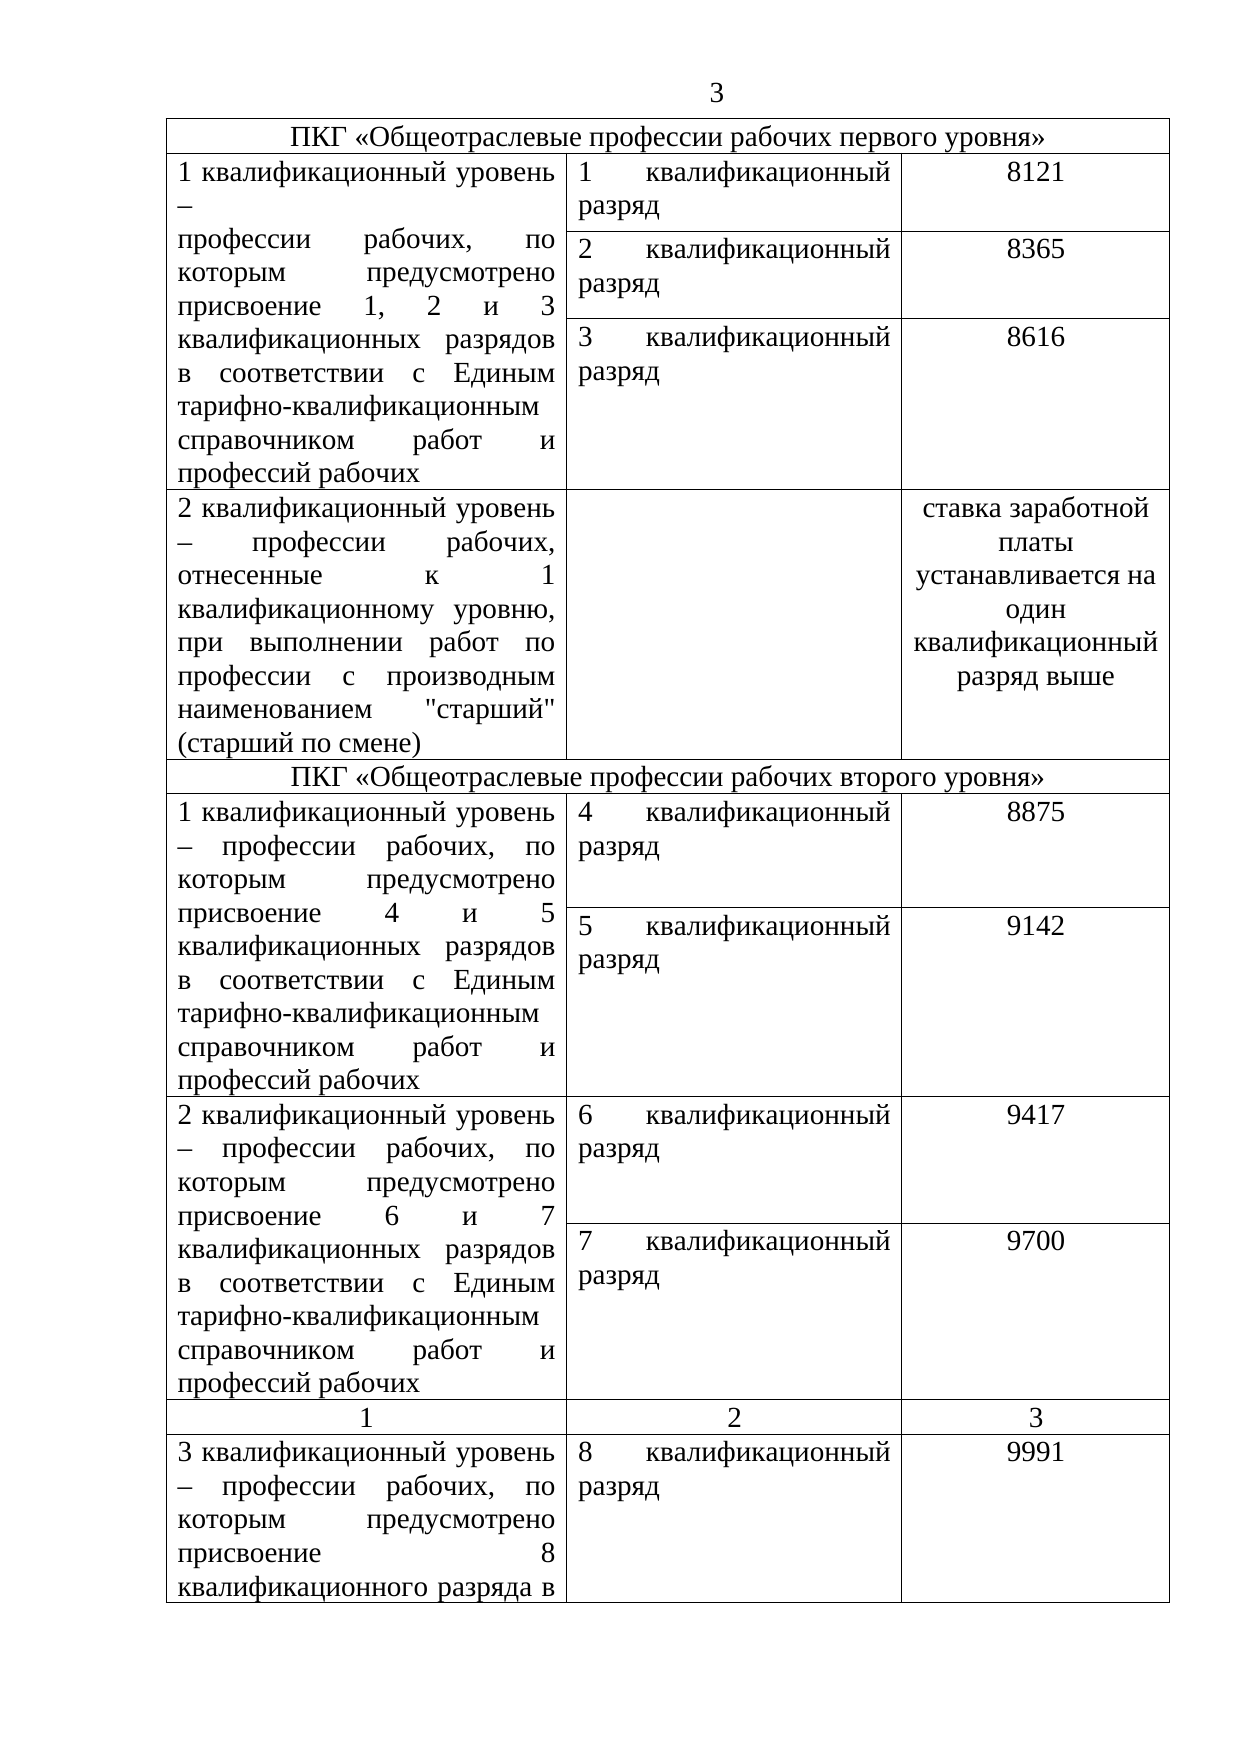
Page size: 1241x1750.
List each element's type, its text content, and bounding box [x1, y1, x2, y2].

table_cell 8616 [902, 319, 1169, 489]
table_cell 5 квалификационный разряд [567, 908, 901, 1096]
table_cell ПКГ «Общеотраслевые профессии рабочих первого уровня» [167, 119, 1169, 153]
table_cell 7 квалификационный разряд [567, 1224, 901, 1399]
table_cell 9700 [902, 1224, 1169, 1399]
table_cell 9417 [902, 1097, 1169, 1222]
table_cell 2 квалификационный уровень – профессии рабочих, отнесенные к 1 квалификационному уровню, при выполнении работ по профессии с производным наименованием "старший" (старший по смене) [167, 490, 566, 758]
table_cell 1 [167, 1400, 566, 1433]
table_cell 6 квалификационный разряд [567, 1097, 901, 1222]
table_cell [567, 490, 901, 758]
table_cell 8365 [902, 232, 1169, 318]
table_cell 3 квалификационный разряд [567, 319, 901, 489]
table_cell 8875 [902, 794, 1169, 907]
table_cell 3 [902, 1400, 1169, 1433]
table_cell 2 квалификационный разряд [567, 232, 901, 318]
table_cell 9991 [902, 1435, 1169, 1602]
table_cell ставка заработной платы устанавливается на один квалификационный разряд выше [902, 490, 1169, 758]
table_cell 9142 [902, 908, 1169, 1096]
table_cell 1 квалификационный уровень – профессии рабочих, по которым предусмотрено присвоение 1, 2 и 3 квалификационных разрядов в соответствии с Единым тарифно-квалификационным справочником работ и профессий рабочих [167, 154, 566, 489]
table_cell 8121 [902, 154, 1169, 231]
table_cell 4 квалификационный разряд [567, 794, 901, 907]
table_cell 2 [567, 1400, 901, 1433]
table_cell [167, 1435, 566, 1602]
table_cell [567, 1435, 901, 1602]
table_cell 1 квалификационный уровень – профессии рабочих, по которым предусмотрено присвоение 4 и 5 квалификационных разрядов в соответствии с Единым тарифно-квалификационным справочником работ и профессий рабочих [167, 794, 566, 1096]
table_cell 2 квалификационный уровень – профессии рабочих, по которым предусмотрено присвоение 6 и 7 квалификационных разрядов в соответствии с Единым тарифно-квалификационным справочником работ и профессий рабочих [167, 1097, 566, 1399]
table_cell 1 квалификационный разряд [567, 154, 901, 231]
table_cell ПКГ «Общеотраслевые профессии рабочих второго уровня» [167, 760, 1169, 793]
